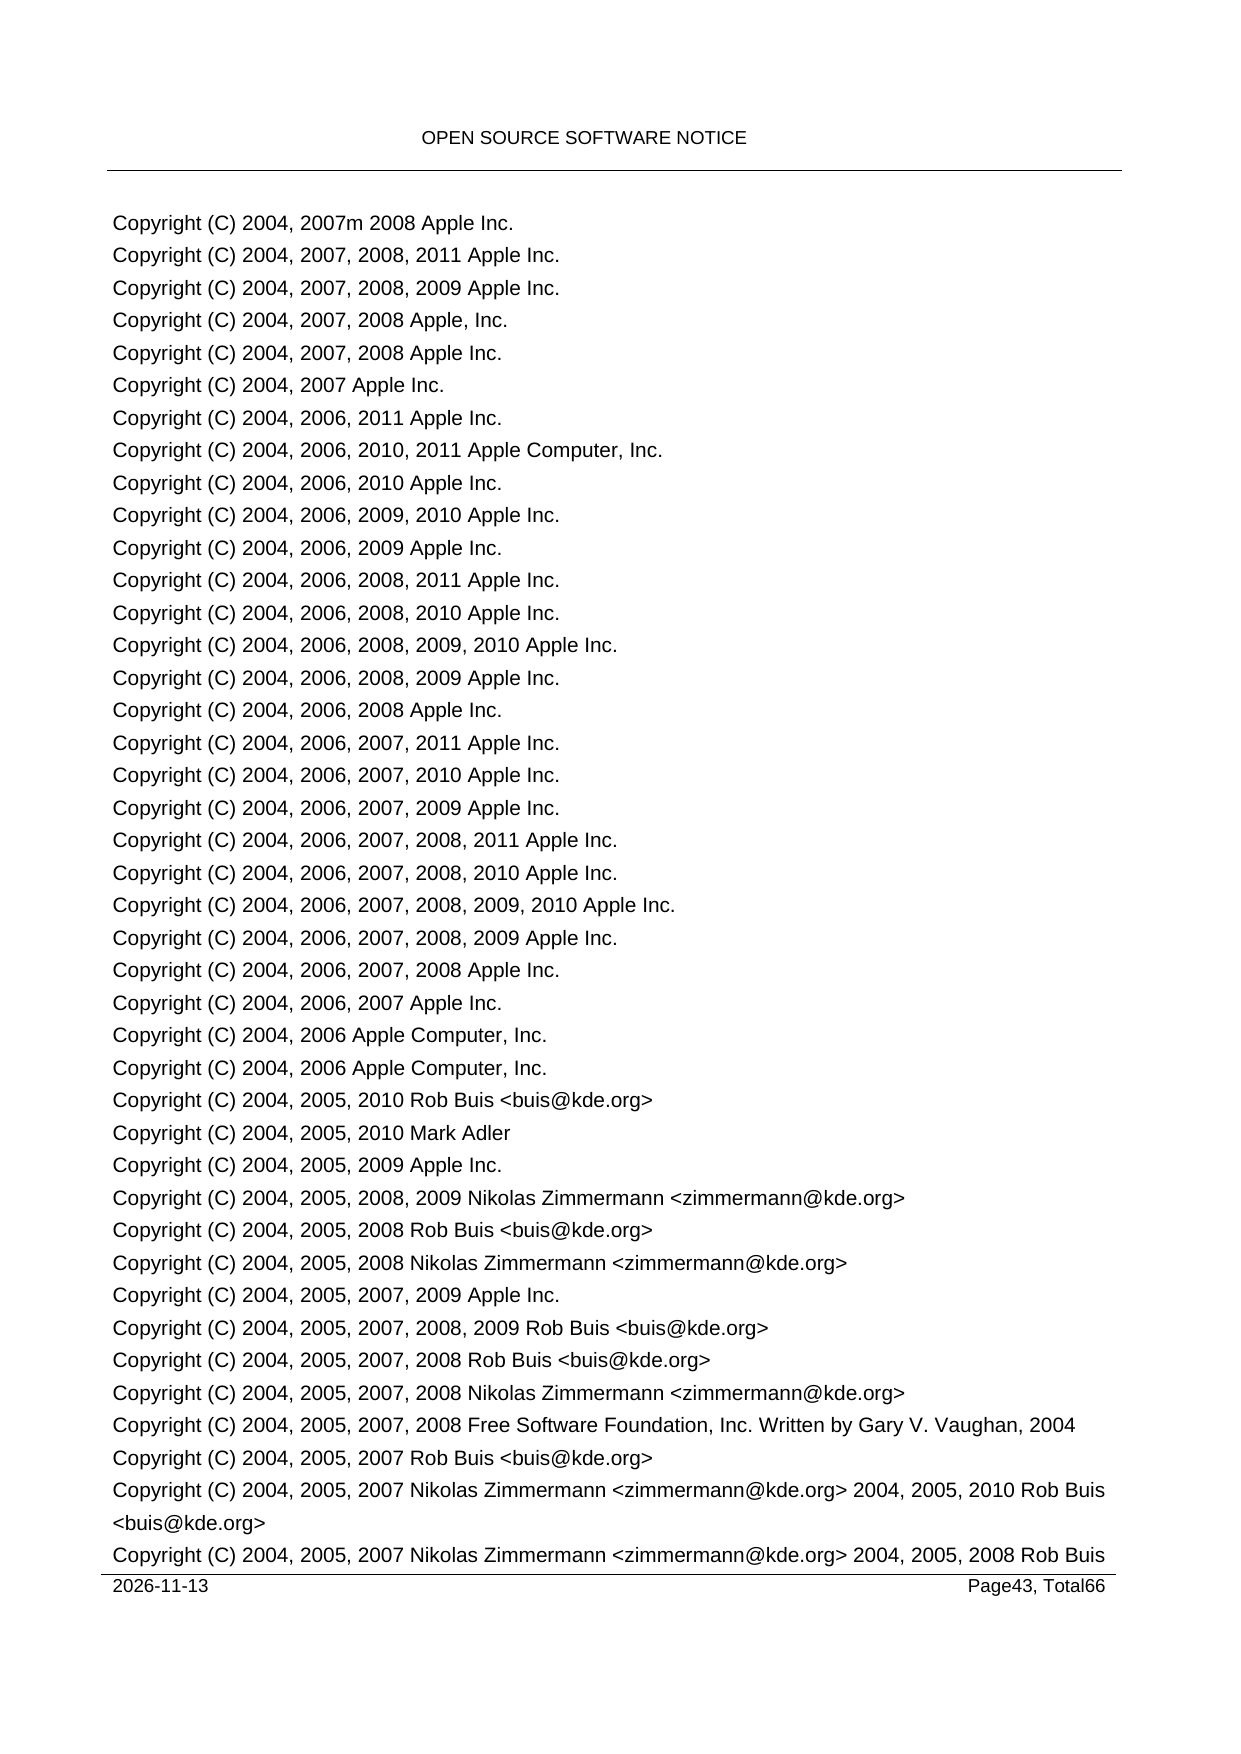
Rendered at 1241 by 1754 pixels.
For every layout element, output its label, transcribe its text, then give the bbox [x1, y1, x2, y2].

text Copyright (C) 2004, 2005, 2007, 2008 Nikolas Zimmermann <zimmermann@kde.org> [112, 1376, 1128, 1409]
text Copyright (C) 2004, 2005, 2008 Rob Buis <buis@kde.org> [112, 1214, 1128, 1246]
text Copyright (C) 2004, 2005, 2010 Rob Buis <buis@kde.org> [112, 1084, 1128, 1116]
text Copyright (C) 2004, 2005, 2010 Mark Adler [112, 1116, 1128, 1149]
text Copyright (C) 2004, 2006, 2008, 2009 Apple Inc. [112, 661, 1128, 694]
text Copyright (C) 2004, 2006, 2009, 2010 Apple Inc. [112, 499, 1128, 531]
text Copyright (C) 2004, 2006, 2008, 2009, 2010 Apple Inc. [112, 629, 1128, 661]
text Copyright (C) 2004, 2007, 2008 Apple Inc. [112, 336, 1128, 369]
text Copyright (C) 2004, 2006, 2007, 2008, 2009 Apple Inc. [112, 921, 1128, 954]
text Copyright (C) 2004, 2006, 2007, 2009 Apple Inc. [112, 791, 1128, 824]
text Copyright (C) 2004, 2005, 2007 Rob Buis <buis@kde.org> [112, 1441, 1128, 1474]
text Copyright (C) 2004, 2007, 2008, 2009 Apple Inc. [112, 271, 1128, 304]
text Copyright (C) 2004, 2006, 2007, 2011 Apple Inc. [112, 726, 1128, 759]
text Copyright (C) 2004, 2006, 2008, 2010 Apple Inc. [112, 596, 1128, 629]
text Copyright (C) 2004, 2006, 2009 Apple Inc. [112, 531, 1128, 564]
text Copyright (C) 2004, 2006, 2008, 2011 Apple Inc. [112, 564, 1128, 596]
text Copyright (C) 2004, 2006, 2007, 2010 Apple Inc. [112, 759, 1128, 791]
text Copyright (C) 2004, 2005, 2009 Apple Inc. [112, 1149, 1128, 1181]
text Copyright (C) 2004, 2007, 2008 Apple, Inc. [112, 304, 1128, 336]
text Copyright (C) 2004, 2006, 2007, 2008, 2010 Apple Inc. [112, 856, 1128, 889]
text Copyright (C) 2004, 2005, 2007 Nikolas Zimmermann <zimmermann@kde.org> 2004, 2005, 2010 Rob Buis <buis@kde.org> [112, 1474, 1128, 1539]
text Copyright (C) 2004, 2007 Apple Inc. [112, 369, 1128, 401]
text Copyright (C) 2004, 2007m 2008 Apple Inc. [112, 206, 1128, 239]
text Copyright (C) 2004, 2005, 2008, 2009 Nikolas Zimmermann <zimmermann@kde.org> [112, 1181, 1128, 1214]
text Copyright (C) 2004, 2005, 2007, 2008, 2009 Rob Buis <buis@kde.org> [112, 1311, 1128, 1344]
text Copyright (C) 2004, 2006, 2008 Apple Inc. [112, 694, 1128, 726]
text Copyright (C) 2004, 2006, 2010, 2011 Apple Computer, Inc. [112, 434, 1128, 466]
text Copyright (C) 2004, 2006 Apple Computer, Inc. [112, 1051, 1128, 1084]
text Copyright (C) 2004, 2006, 2007, 2008, 2009, 2010 Apple Inc. [112, 889, 1128, 921]
text Copyright (C) 2004, 2005, 2007, 2008 Free Software Foundation, Inc. Written by Gary V. Vaughan, 2004 [112, 1409, 1128, 1441]
text Copyright (C) 2004, 2006, 2010 Apple Inc. [112, 466, 1128, 499]
text Copyright (C) 2004, 2005, 2007, 2008 Rob Buis <buis@kde.org> [112, 1344, 1128, 1376]
text Copyright (C) 2004, 2006, 2007, 2008 Apple Inc. [112, 954, 1128, 986]
text Copyright (C) 2004, 2006, 2007, 2008, 2011 Apple Inc. [112, 824, 1128, 856]
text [112, 1539, 1128, 1571]
text Copyright (C) 2004, 2006 Apple Computer, Inc. [112, 1019, 1128, 1051]
text Copyright (C) 2004, 2005, 2007, 2009 Apple Inc. [112, 1279, 1128, 1311]
text Copyright (C) 2004, 2006, 2011 Apple Inc. [112, 401, 1128, 434]
text Copyright (C) 2004, 2007, 2008, 2011 Apple Inc. [112, 239, 1128, 271]
text Copyright (C) 2004, 2005, 2008 Nikolas Zimmermann <zimmermann@kde.org> [112, 1246, 1128, 1279]
text Copyright (C) 2004, 2006, 2007 Apple Inc. [112, 986, 1128, 1019]
